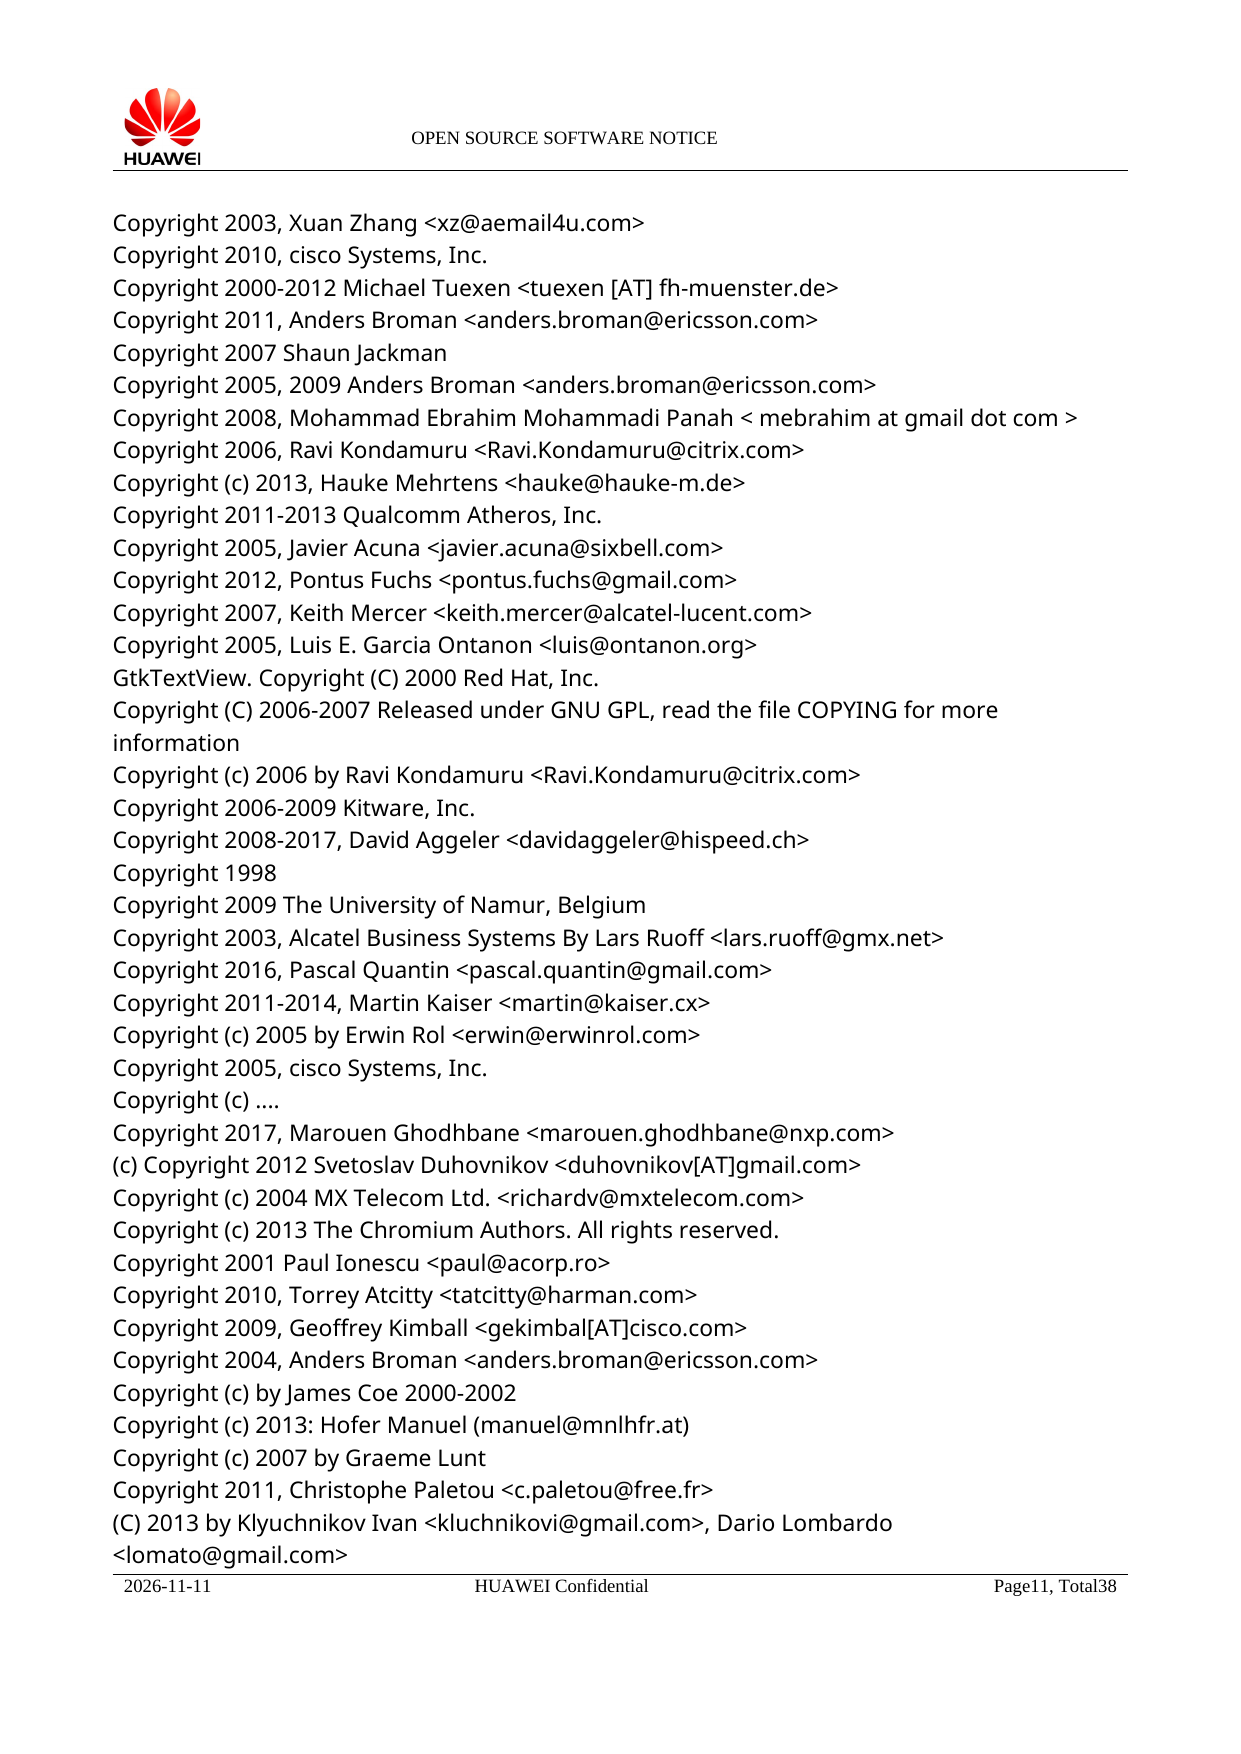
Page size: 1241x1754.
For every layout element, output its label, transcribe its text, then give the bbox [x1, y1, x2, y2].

picture [124, 88, 201, 165]
